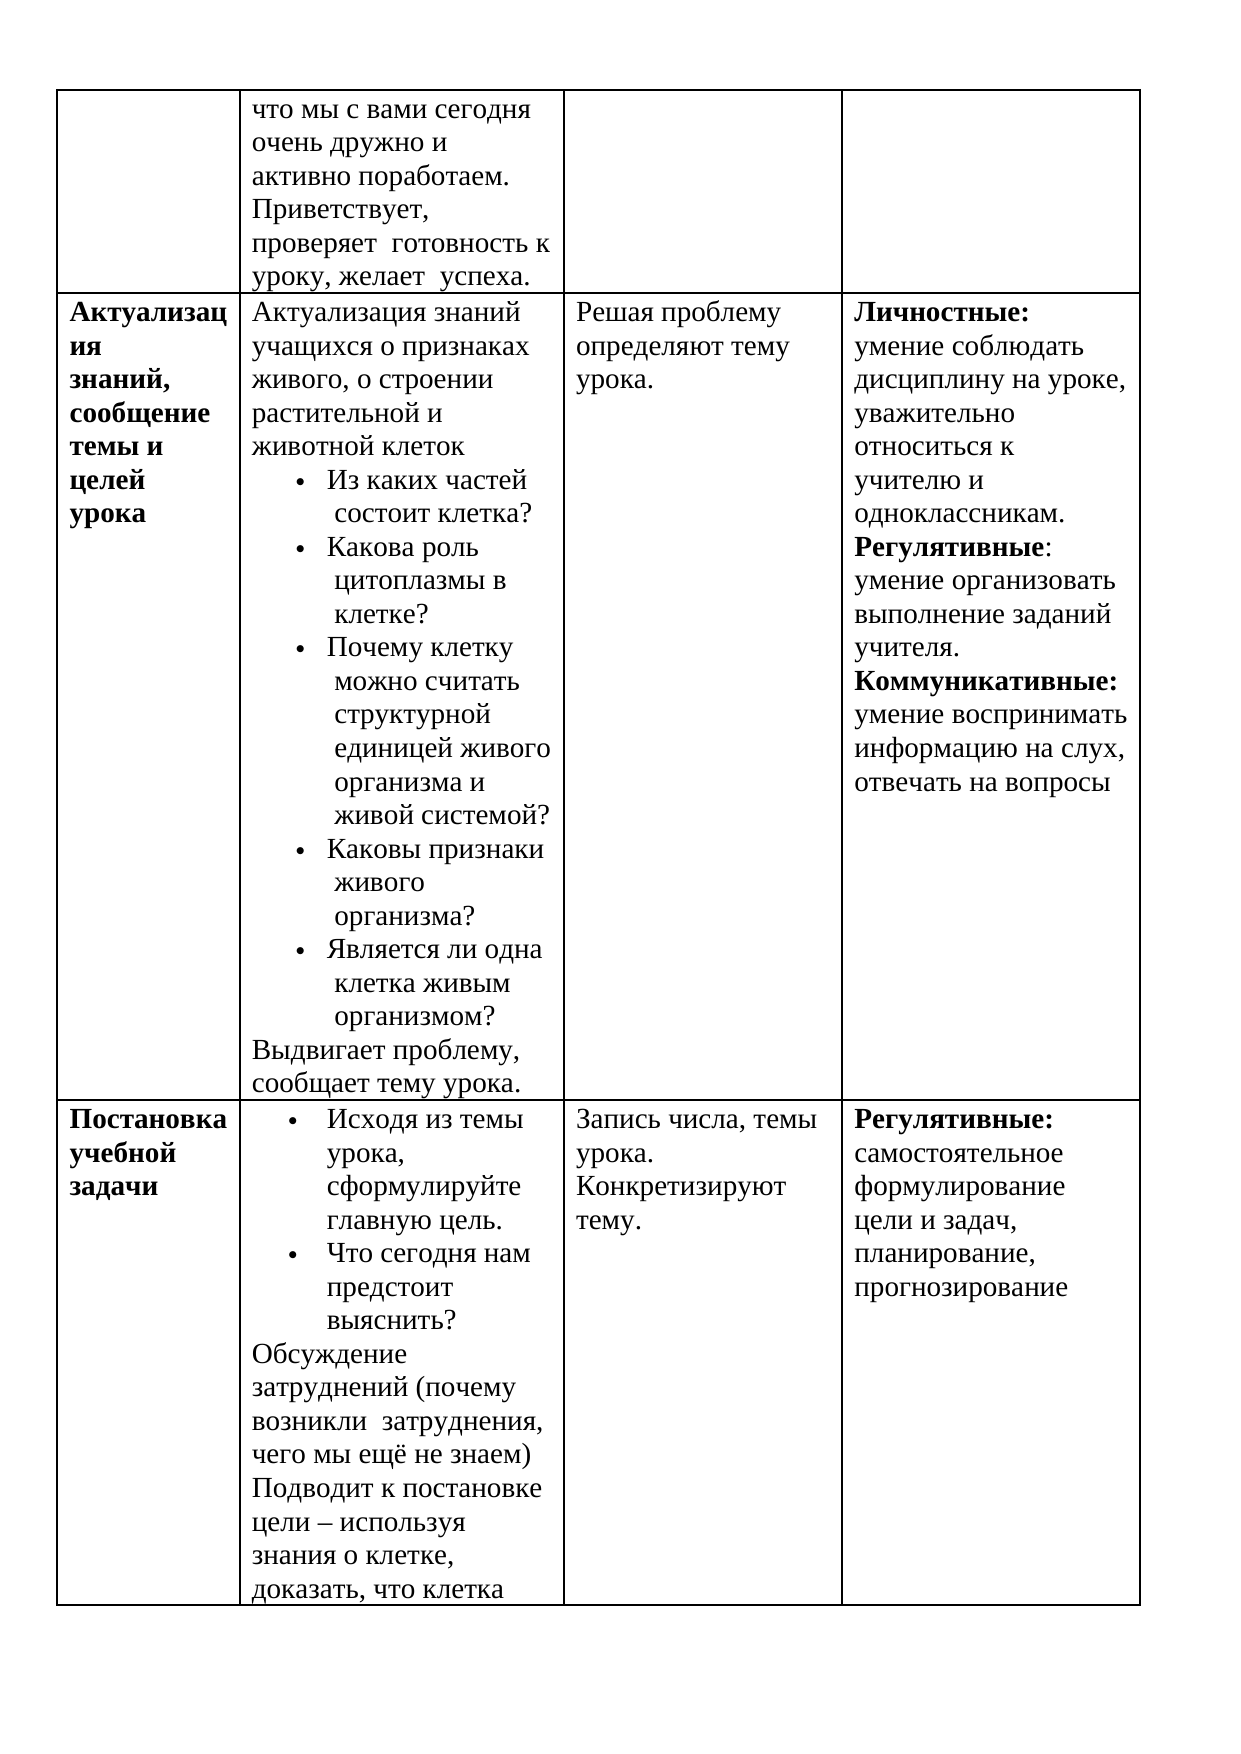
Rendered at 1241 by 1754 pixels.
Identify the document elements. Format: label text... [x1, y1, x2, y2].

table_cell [58, 1101, 239, 1604]
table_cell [241, 1101, 563, 1604]
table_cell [58, 91, 239, 292]
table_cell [241, 91, 563, 292]
table_cell Решая проблему определяют тему урока. [565, 294, 841, 1099]
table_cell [565, 91, 841, 292]
table_cell Личностные: умение соблюдать дисциплину на уроке, уважительно относиться к учителю и одноклассникам. Регулятивные: умение организовать выполнение заданий учителя. Коммуникативные: умение воспринимать информацию на слух, отвечать на вопросы [843, 294, 1139, 1099]
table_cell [843, 1101, 1139, 1604]
table_cell Актуализация знаний, сообщение темы и целей урока [58, 294, 239, 1099]
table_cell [565, 1101, 841, 1604]
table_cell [843, 91, 1139, 292]
table_cell Актуализация знаний учащихся о признаках живого, о строении растительной и животной клеток Из каких частей состоит клетка? Какова роль цитоплазмы в клетке? Почему клетку можно считать структурной единицей живого организма и живой системой? Каковы признаки живого организма? Является ли одна клетка живым организмом? Выдвигает проблему, сообщает тему урока. [241, 294, 563, 1099]
